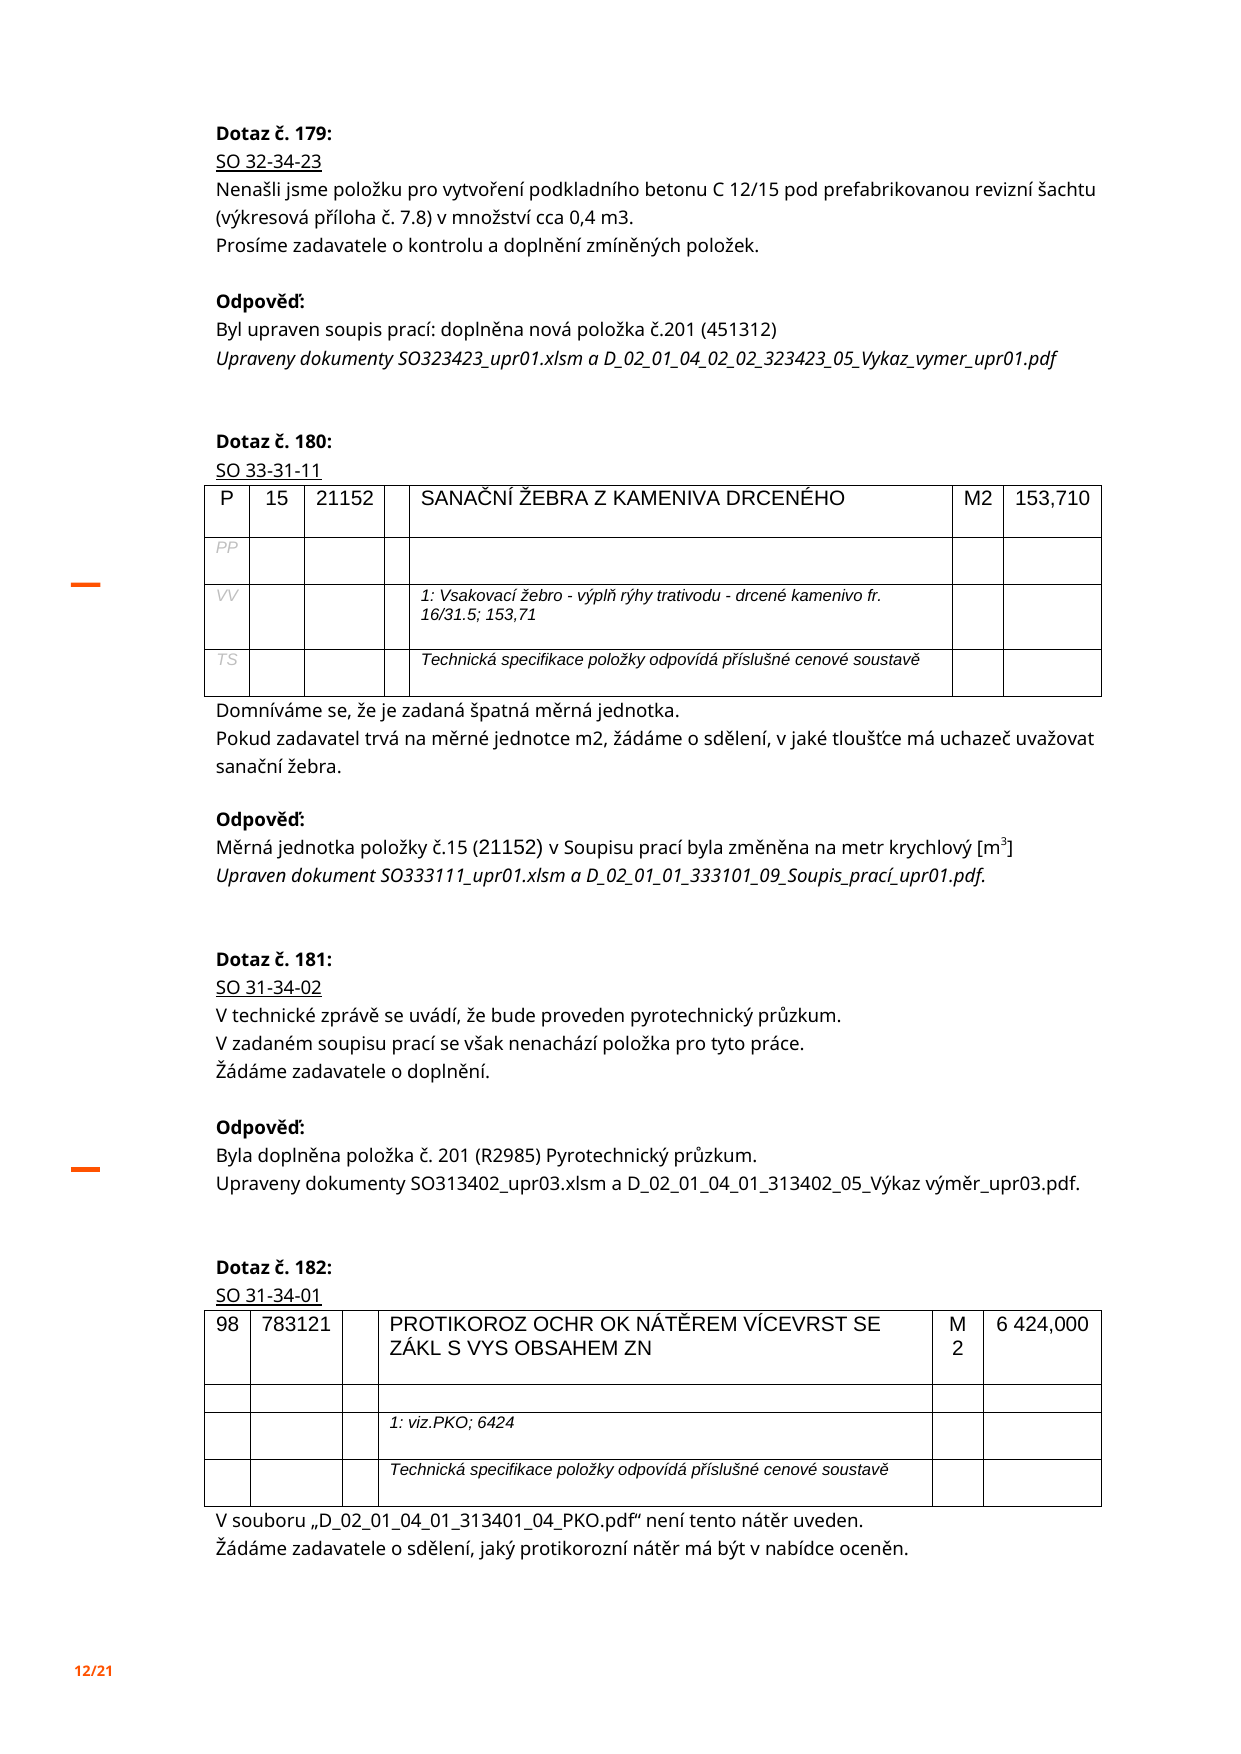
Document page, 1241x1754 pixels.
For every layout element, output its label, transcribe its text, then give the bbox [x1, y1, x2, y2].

table_cell [933, 1413, 983, 1459]
table_header 21152 [305, 486, 384, 537]
table_cell [1004, 650, 1101, 696]
table_cell 1: Vsakovací žebro - výplň rýhy trativodu - drcené kamenivo fr. 16/31.5; 153,71 [410, 585, 952, 649]
table_cell [250, 585, 304, 649]
table_cell [305, 650, 384, 696]
table_header M2 [953, 486, 1003, 537]
table_cell PP [205, 538, 249, 584]
table_cell [385, 585, 409, 649]
text V souboru „D_02_01_04_01_313401_04_PKO.pdf“ není tento nátěr uveden. Žádáme zadavatele o sdělení, jaký protikorozní nátěr má být v nabídce oceněn. [216, 1507, 1122, 1560]
table_cell [953, 585, 1003, 649]
table_cell [984, 1385, 1101, 1412]
text Odpověď: [216, 806, 1122, 831]
table_header [343, 1311, 378, 1384]
text Žádáme zadavatele o doplnění. [216, 1058, 1122, 1084]
table_cell TS [205, 650, 249, 696]
table_cell [984, 1413, 1101, 1459]
table_cell [953, 538, 1003, 584]
table_header M2 [933, 1311, 983, 1384]
table_cell [250, 538, 304, 584]
text SO 31-34-01 [216, 1282, 1122, 1308]
table_cell VV [205, 585, 249, 649]
table_header SANAČNÍ ŽEBRA Z KAMENIVA DRCENÉHO [410, 486, 952, 537]
table_header 15 [250, 486, 304, 537]
table_cell [250, 650, 304, 696]
text V zadaném soupisu prací se však nenachází položka pro tyto práce. [216, 1030, 1122, 1056]
table_cell [385, 650, 409, 696]
table_cell [1004, 538, 1101, 584]
text Odpověď: [216, 289, 1122, 314]
table_cell 1: viz.PKO; 6424 [379, 1413, 932, 1459]
table_header 783121 [251, 1311, 342, 1384]
table_cell Technická specifikace položky odpovídá příslušné cenové soustavě [410, 650, 952, 696]
table_cell [343, 1460, 378, 1506]
table_cell [953, 650, 1003, 696]
table_header 6 424,000 [984, 1311, 1101, 1384]
table_cell [305, 538, 384, 584]
text Dotaz č. 179: SO 32-34-23 [216, 121, 1122, 174]
text Dotaz č. 180: [216, 429, 1122, 454]
text Upraven dokument SO333111_upr01.xlsm a D_02_01_01_333101_09_Soupis_prací_upr01.pdf. [216, 862, 1122, 887]
text Upraveny dokumenty SO323423_upr01.xlsm a D_02_01_04_02_02_323423_05_Vykaz_vymer_upr01.pdf [216, 345, 1122, 370]
table_cell [410, 538, 952, 584]
table_cell [1004, 585, 1101, 649]
table_cell [205, 1413, 250, 1459]
table_cell [933, 1460, 983, 1506]
table_cell [343, 1413, 378, 1459]
table_cell [933, 1385, 983, 1412]
table_cell [251, 1460, 342, 1506]
text Byla doplněna položka č. 201 (R2985) Pyrotechnický průzkum. [216, 1142, 1122, 1168]
text SO 31-34-02 [216, 974, 1122, 999]
table_cell [205, 1460, 250, 1506]
table_cell [984, 1460, 1101, 1506]
table_cell [205, 1385, 250, 1412]
text Měrná jednotka položky č.15 (21152) v Soupisu prací byla změněna na metr krychlový [m3] [216, 834, 1122, 859]
table_cell [379, 1385, 932, 1412]
text Byl upraven soupis prací: doplněna nová položka č.201 (451312) [216, 317, 1122, 342]
text V technické zprávě se uvádí, že bude proveden pyrotechnický průzkum. [216, 1002, 1122, 1028]
text Nenašli jsme položku pro vytvoření podkladního betonu C 12/15 pod prefabrikovanou revizní šachtu (výkresová příloha č. 7.8) v množství cca 0,4 m3. Prosíme zadavatele o kontrolu a doplnění zmíněných položek. [216, 177, 1122, 258]
table_cell Technická specifikace položky odpovídá příslušné cenové soustavě [379, 1460, 932, 1506]
table_cell [305, 585, 384, 649]
text Dotaz č. 181: [216, 946, 1122, 972]
table_cell [251, 1413, 342, 1459]
table_cell [385, 538, 409, 584]
table_header PROTIKOROZ OCHR OK NÁTĚREM VÍCEVRST SE ZÁKL S VYS OBSAHEM ZN [379, 1311, 932, 1384]
text Odpověď: [216, 1114, 1122, 1140]
text Dotaz č. 182: [216, 1254, 1122, 1280]
table_header [385, 486, 409, 537]
table_cell [251, 1385, 342, 1412]
table_header 153,710 [1004, 486, 1101, 537]
table_header 98 [205, 1311, 250, 1384]
text Domníváme se, že je zadaná špatná měrná jednotka. Pokud zadavatel trvá na měrné jednotce m2, žádáme o sdělení, v jaké tloušťce má uchazeč uvažovat sanační žebra. [216, 697, 1122, 778]
table_header P [205, 486, 249, 537]
text Upraveny dokumenty SO313402_upr03.xlsm a D_02_01_04_01_313402_05_Výkaz výměr_upr03.pdf. [216, 1170, 1122, 1196]
table_cell [343, 1385, 378, 1412]
text SO 33-31-11 [216, 457, 1122, 482]
